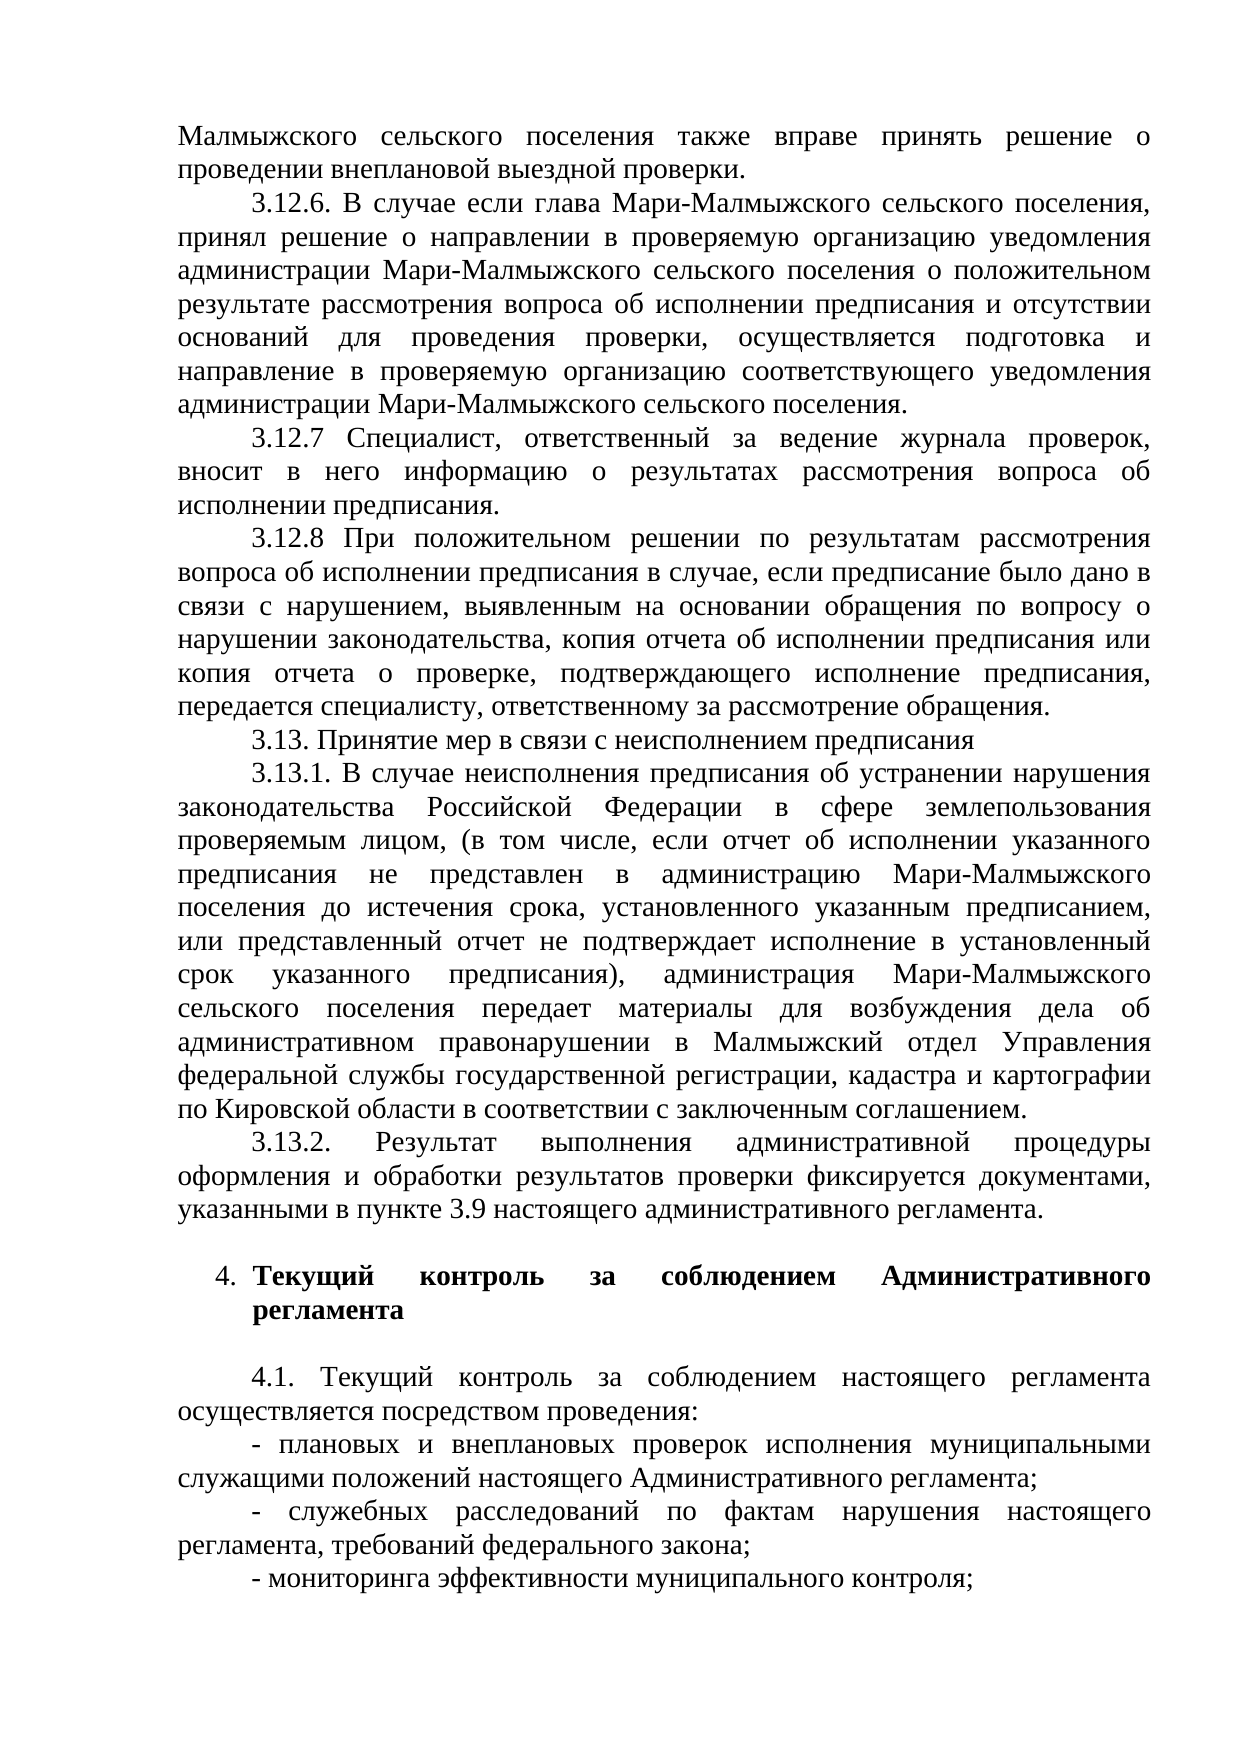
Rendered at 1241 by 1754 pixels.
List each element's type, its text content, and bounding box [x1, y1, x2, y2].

text - плановых и внеплановых проверок исполнения муниципальными служащими положений настоящего Административного регламента; [177, 1426, 1152, 1493]
text 3.13.2. Результат выполнения административной процедуры оформления и обработки результатов проверки фиксируется документами, указанными в пункте 3.9 настоящего административного регламента. [177, 1124, 1152, 1225]
text 3.12.7 Специалист, ответственный за ведение журнала проверок, вносит в него информацию о результатах рассмотрения вопроса об исполнении предписания. [177, 420, 1152, 521]
text 3.12.8 При положительном решении по результатам рассмотрения вопроса об исполнении предписания в случае, если предписание было дано в связи с нарушением, выявленным на основании обращения по вопросу о нарушении законодательства, копия отчета об исполнении предписания или копия отчета о проверке, подтверждающего исполнение предписания, передается специалисту, ответственному за рассмотрение обращения. [177, 521, 1152, 722]
text 4.1. Текущий контроль за соблюдением настоящего регламента осуществляется посредством проведения: [177, 1359, 1152, 1426]
text 3.12.6. В случае если глава Мари-Малмыжского сельского поселения, принял решение о направлении в проверяемую организацию уведомления администрации Мари-Малмыжского сельского поселения о положительном результате рассмотрения вопроса об исполнении предписания и отсутствии оснований для проведения проверки, осуществляется подготовка и направление в проверяемую организацию соответствующего уведомления администрации Мари-Малмыжского сельского поселения. [177, 185, 1152, 420]
text 3.13. Принятие мер в связи с неисполнением предписания [177, 722, 1152, 755]
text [177, 118, 1152, 185]
list Текущий контроль за соблюдением Административного регламента [215, 1258, 1152, 1326]
text - мониторинга эффективности муниципального контроля; [177, 1560, 1152, 1594]
text 3.13.1. В случае неисполнения предписания об устранении нарушения законодательства Российской Федерации в сфере землепользования проверяемым лицом, (в том числе, если отчет об исполнении указанного предписания не представлен в администрацию Мари-Малмыжского поселения до истечения срока, установленного указанным предписанием, или представленный отчет не подтверждает исполнение в установленный срок указанного предписания), администрация Мари-Малмыжского сельского поселения передает материалы для возбуждения дела об административном правонарушении в Малмыжский отдел Управления федеральной службы государственной регистрации, кадастра и картографии по Кировской области в соответствии с заключенным соглашением. [177, 755, 1152, 1124]
text - служебных расследований по фактам нарушения настоящего регламента, требований федерального закона; [177, 1493, 1152, 1560]
